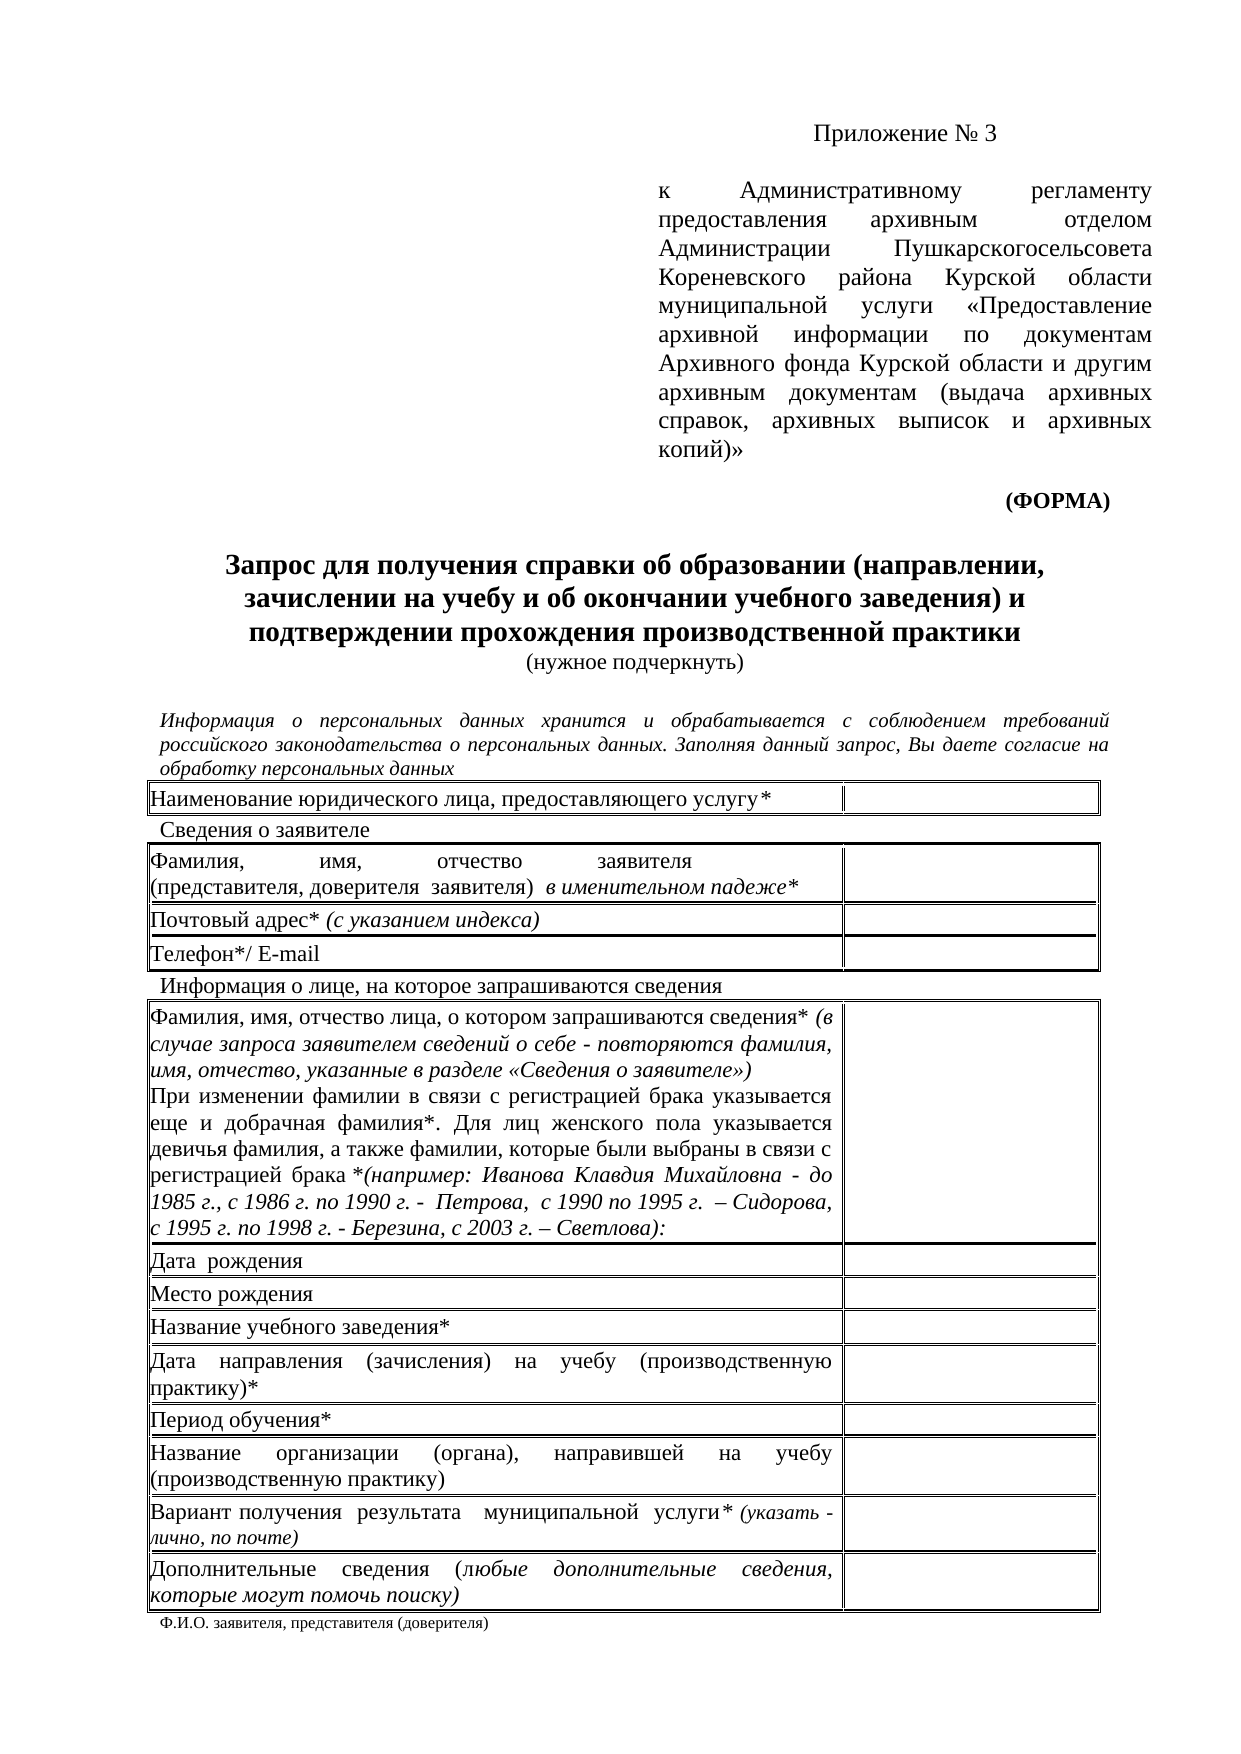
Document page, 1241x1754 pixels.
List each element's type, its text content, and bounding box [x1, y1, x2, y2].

table_cell [844, 1275, 1099, 1307]
table_cell Период обучения* [148, 1402, 844, 1434]
table_header [844, 783, 1098, 812]
text Запрос для получения справки об образовании (направлении, зачислении на учебу и об окончании учебного заведения) и подтверждении прохождения производственной практики [159, 547, 1110, 648]
table_cell [845, 1242, 1098, 1275]
table_header [844, 845, 1098, 901]
table_header Фамилия, имя, отчество лица, о котором запрашиваются сведения* (в случае запроса заявителем сведений о себе - повторяются фамилия, имя, отчество, указанные в разделе «Сведения о заявителе») При изменении фамилии в связи с регистрацией брака указывается еще и добрачная фамилия*. Для лиц женского пола указывается девичья фамилия, а также фамилии, которые были выбраны в связи с регистрацией брака *(например: Иванова Клавдия Михайловна - до 1985 г., с 1986 г. по 1990 г. - Петрова, с 1990 по 1995 г. – Сидорова, с 1995 г. по 1998 г. - Березина, с 2003 г. – Светлова): [150, 1002, 844, 1242]
text Информация о лице, на которое запрашиваются сведения [159, 972, 1110, 998]
table_header Фамилия, имя, отчество заявителя (представителя, доверителя заявителя) в именительном падеже* [150, 845, 844, 901]
table_cell Название учебного заведения* [150, 1308, 842, 1343]
text (ФОРМА) [159, 487, 1110, 513]
table_cell [844, 1550, 1098, 1609]
table_cell Почтовый адрес* (с указанием индекса) [150, 901, 842, 934]
table_cell Дополнительные сведения (любые дополнительные сведения, которые могут помочь поиску) [150, 1550, 844, 1609]
table_cell Место рождения [148, 1275, 844, 1307]
text Ф.И.О. заявителя, представителя (доверителя) [159, 1612, 1110, 1632]
table_cell Название организации (органа), направившей на учебу (производственную практику) [150, 1434, 842, 1493]
table_cell Вариант получения результата муниципальной услуги* (указать - лично, по почте) [150, 1494, 842, 1550]
text (нужное подчеркнуть) [159, 648, 1110, 674]
table_cell [844, 1343, 1099, 1402]
table_cell Телефон*/ E-mail [150, 934, 844, 969]
table_cell [845, 1308, 1098, 1343]
table_cell Дата направления (зачисления) на учебу (производственную практику)* [148, 1343, 844, 1402]
table_cell [844, 934, 1098, 969]
table_header Наименование юридического лица, предоставляющего услугу* [150, 783, 844, 812]
table_cell [845, 901, 1098, 934]
table_header [844, 1002, 1098, 1242]
text Информация о персональных данных хранится и обрабатывается с соблюдением требований российского законодательства о персональных данных. Заполняя данный запрос, Вы даете согласие на обработку персональных данных [159, 708, 1110, 780]
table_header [647, 118, 1163, 487]
table_cell Дата рождения [150, 1242, 842, 1275]
table_cell [845, 1434, 1098, 1493]
table_cell [844, 1402, 1099, 1434]
table_cell [845, 1494, 1098, 1550]
text Сведения о заявителе [159, 816, 1110, 842]
